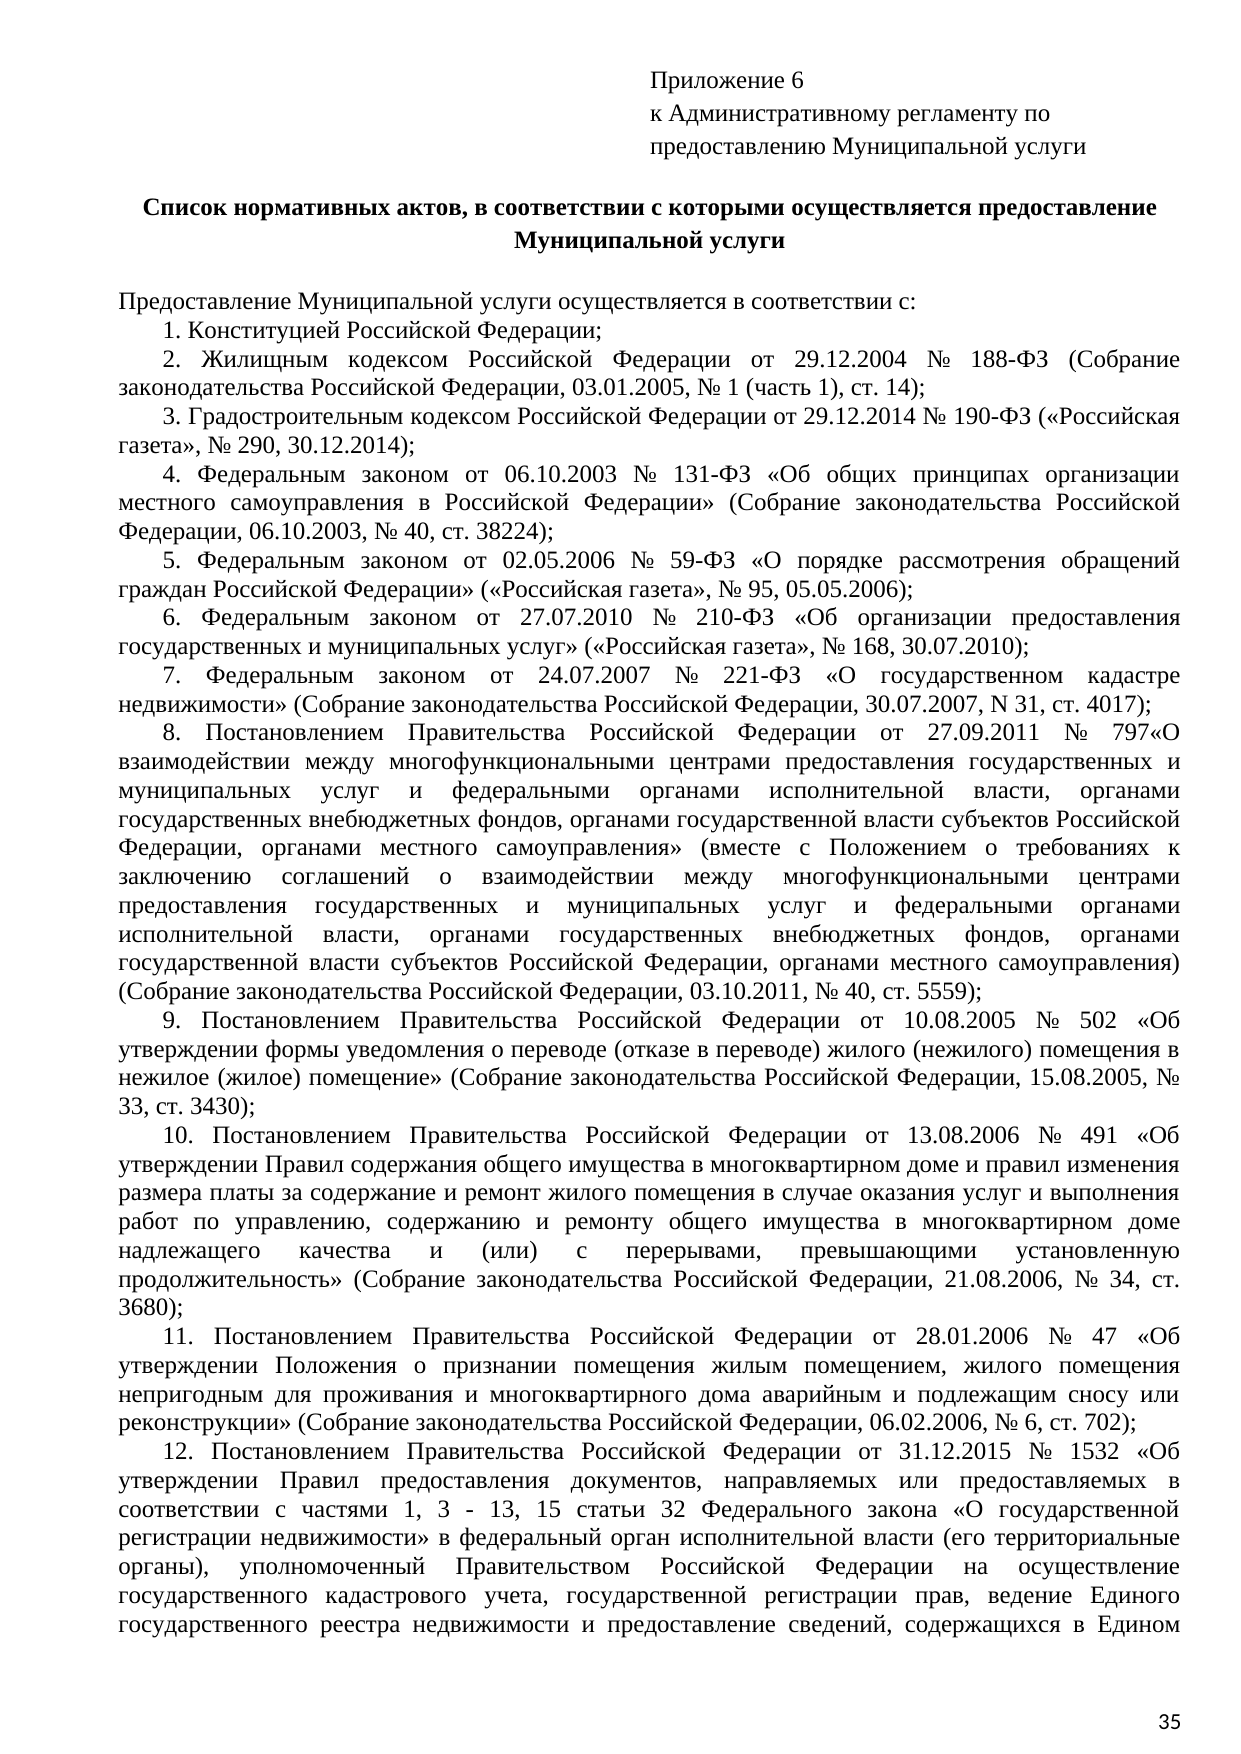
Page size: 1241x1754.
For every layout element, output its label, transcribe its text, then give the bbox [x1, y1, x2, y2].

title Предоставление Муниципальной услуги осуществляется в соответствии с: [118, 286, 1181, 315]
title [118, 1436, 1181, 1637]
text Список нормативных актов, в соответствии с которыми осуществляется предоставление Муниципальной услуги [118, 192, 1181, 254]
title 4. Федеральным законом от 06.10.2003 № 131-ФЗ «Об общих принципах организации местного самоуправления в Российской Федерации» (Собрание законодательства Российской Федерации, 06.10.2003, № 40, ст. 38224); [118, 459, 1181, 545]
text к Административному регламенту по предоставлению Муниципальной услуги [650, 98, 1181, 160]
title 2. Жилищным кодексом Российской Федерации от 29.12.2004 № 188-ФЗ (Собрание законодательства Российской Федерации, 03.01.2005, № 1 (часть 1), ст. 14); [118, 344, 1181, 401]
title 7. Федеральным законом от 24.07.2007 № 221-ФЗ «О государственном кадастре недвижимости» (Собрание законодательства Российской Федерации, 30.07.2007, N 31, ст. 4017); [118, 660, 1181, 717]
title 1. Конституцией Российской Федерации; [118, 315, 1181, 344]
title 6. Федеральным законом от 27.07.2010 № 210-ФЗ «Об организации предоставления государственных и муниципальных услуг» («Российская газета», № 168, 30.07.2010); [118, 602, 1181, 660]
title 9. Постановлением Правительства Российской Федерации от 10.08.2005 № 502 «Об утверждении формы уведомления о переводе (отказе в переводе) жилого (нежилого) помещения в нежилое (жилое) помещение» (Собрание законодательства Российской Федерации, 15.08.2005, № 33, ст. 3430); [118, 1005, 1181, 1120]
text Приложение 6 [650, 65, 1181, 94]
title 10. Постановлением Правительства Российской Федерации от 13.08.2006 № 491 «Об утверждении Правил содержания общего имущества в многоквартирном доме и правил изменения размера платы за содержание и ремонт жилого помещения в случае оказания услуг и выполнения работ по управлению, содержанию и ремонту общего имущества в многоквартирном доме надлежащего качества и (или) с перерывами, превышающими установленную продолжительность» (Собрание законодательства Российской Федерации, 21.08.2006, № 34, ст. 3680); [118, 1120, 1181, 1321]
title 8. Постановлением Правительства Российской Федерации от 27.09.2011 № 797«О взаимодействии между многофункциональными центрами предоставления государственных и муниципальных услуг и федеральными органами исполнительной власти, органами государственных внебюджетных фондов, органами государственной власти субъектов Российской Федерации, органами местного самоуправления» (вместе с Положением о требованиях к заключению соглашений о взаимодействии между многофункциональными центрами предоставления государственных и муниципальных услуг и федеральными органами исполнительной власти, органами государственных внебюджетных фондов, органами государственной власти субъектов Российской Федерации, органами местного самоуправления) (Собрание законодательства Российской Федерации, 03.10.2011, № 40, ст. 5559); [118, 717, 1181, 1005]
title 11. Постановлением Правительства Российской Федерации от 28.01.2006 № 47 «Об утверждении Положения о признании помещения жилым помещением, жилого помещения непригодным для проживания и многоквартирного дома аварийным и подлежащим сносу или реконструкции» (Собрание законодательства Российской Федерации, 06.02.2006, № 6, ст. 702); [118, 1321, 1181, 1436]
title 5. Федеральным законом от 02.05.2006 № 59-ФЗ «О порядке рассмотрения обращений граждан Российской Федерации» («Российская газета», № 95, 05.05.2006); [118, 545, 1181, 602]
title 3. Градостроительным кодексом Российской Федерации от 29.12.2014 № 190-ФЗ («Российская газета», № 290, 30.12.2014); [118, 401, 1181, 459]
